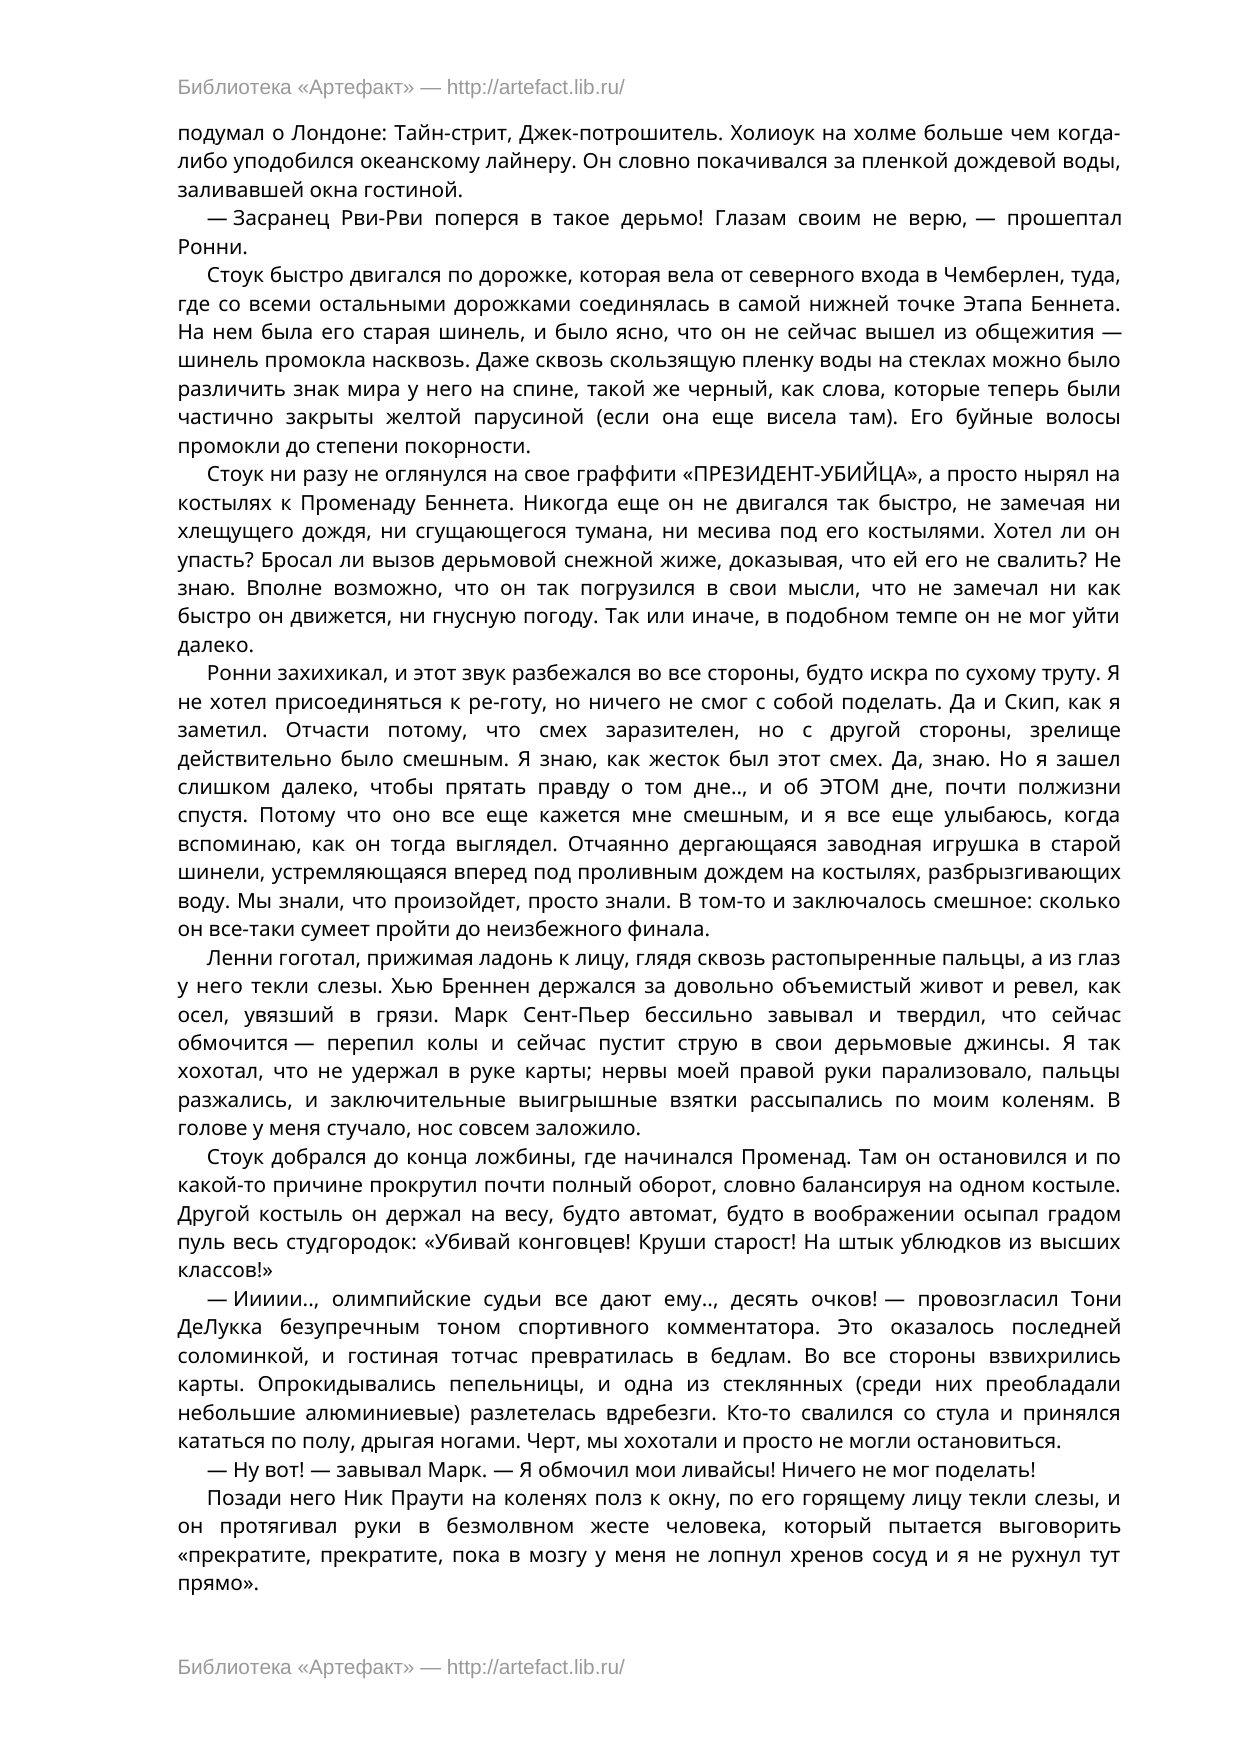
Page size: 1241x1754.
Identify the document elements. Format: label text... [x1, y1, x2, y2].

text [177, 118, 1122, 203]
text Ронни захихикал, и этот звук разбежался во все стороны, будто искра по сухому труту. Я не хотел присоединяться к ре-готу, но ничего не смог с собой поделать. Да и Скип, как я заметил. Отчасти потому, что смех заразителен, но с другой стороны, зрелище действительно было смешным. Я знаю, как жесток был этот смех. Да, знаю. Но я зашел слишком далеко, чтобы прятать правду о том дне.., и об ЭТОМ дне, почти полжизни спустя. Потому что оно все еще кажется мне смешным, и я все еще улыбаюсь, когда вспоминаю, как он тогда выглядел. Отчаянно дергающаяся заводная игрушка в старой шинели, устремляющаяся вперед под проливным дождем на костылях, разбрызгивающих воду. Мы знали, что произойдет, просто знали. В том-то и заключалось смешное: сколько он все-таки сумеет пройти до неизбежного финала. [177, 658, 1122, 943]
text Позади него Ник Праути на коленях полз к окну, по его горящему лицу текли слезы, и он протягивал руки в безмолвном жесте человека, который пытается выговорить «прекратите, прекратите, пока в мозгу у меня не лопнул хренов сосуд и я не рухнул тут прямо». [177, 1483, 1122, 1597]
text Стоук ни разу не оглянулся на свое граффити «ПРЕЗИДЕНТ-УБИЙЦА», а просто нырял на костылях к Променаду Беннета. Никогда еще он не двигался так быстро, не замечая ни хлещущего дождя, ни сгущающегося тумана, ни месива под его костылями. Хотел ли он упасть? Бросал ли вызов дерьмовой снежной жиже, доказывая, что ей его не свалить? Не знаю. Вполне возможно, что он так погрузился в свои мысли, что не замечал ни как быстро он движется, ни гнусную погоду. Так или иначе, в подобном темпе он не мог уйти далеко. [177, 459, 1122, 658]
text Стоук добрался до конца ложбины, где начинался Променад. Там он остановился и по какой-то причине прокрутил почти полный оборот, словно балансируя на одном костыле. Другой костыль он держал на весу, будто автомат, будто в воображении осыпал градом пуль весь студгородок: «Убивай конговцев! Круши старост! На штык ублюдков из высших классов!» [177, 1142, 1122, 1284]
text — Ну вот! — завывал Марк. — Я обмочил мои ливайсы! Ничего не мог поделать! [177, 1455, 1122, 1483]
text — Иииии.., олимпийские судьи все дают ему.., десять очков! — провозгласил Тони ДеЛукка безупречным тоном спортивного комментатора. Это оказалось последней соломинкой, и гостиная тотчас превратилась в бедлам. Во все стороны взвихрились карты. Опрокидывались пепельницы, и одна из стеклянных (среди них преобладали небольшие алюминиевые) разлетелась вдребезги. Кто-то свалился со стула и принялся кататься по полу, дрыгая ногами. Черт, мы хохотали и просто не могли остановиться. [177, 1284, 1122, 1455]
text — Засранец Рви-Рви поперся в такое дерьмо! Глазам своим не верю, — прошептал Ронни. [177, 203, 1122, 260]
text Ленни гоготал, прижимая ладонь к лицу, глядя сквозь растопыренные пальцы, а из глаз у него текли слезы. Хью Бреннен держался за довольно объемистый живот и ревел, как осел, увязший в грязи. Марк Сент-Пьер бессильно завывал и твердил, что сейчас обмочится — перепил колы и сейчас пустит струю в свои дерьмовые джинсы. Я так хохотал, что не удержал в руке карты; нервы моей правой руки парализовало, пальцы разжались, и заключительные выигрышные взятки рассыпались по моим коленям. В голове у меня стучало, нос совсем заложило. [177, 943, 1122, 1142]
text Стоук быстро двигался по дорожке, которая вела от северного входа в Чемберлен, туда, где со всеми остальными дорожками соединялась в самой нижней точке Этапа Беннета. На нем была его старая шинель, и было ясно, что он не сейчас вышел из общежития — шинель промокла насквозь. Даже сквозь скользящую пленку воды на стеклах можно было различить знак мира у него на спине, такой же черный, как слова, которые теперь были частично закрыты желтой парусиной (если она еще висела там). Его буйные волосы промокли до степени покорности. [177, 260, 1122, 459]
